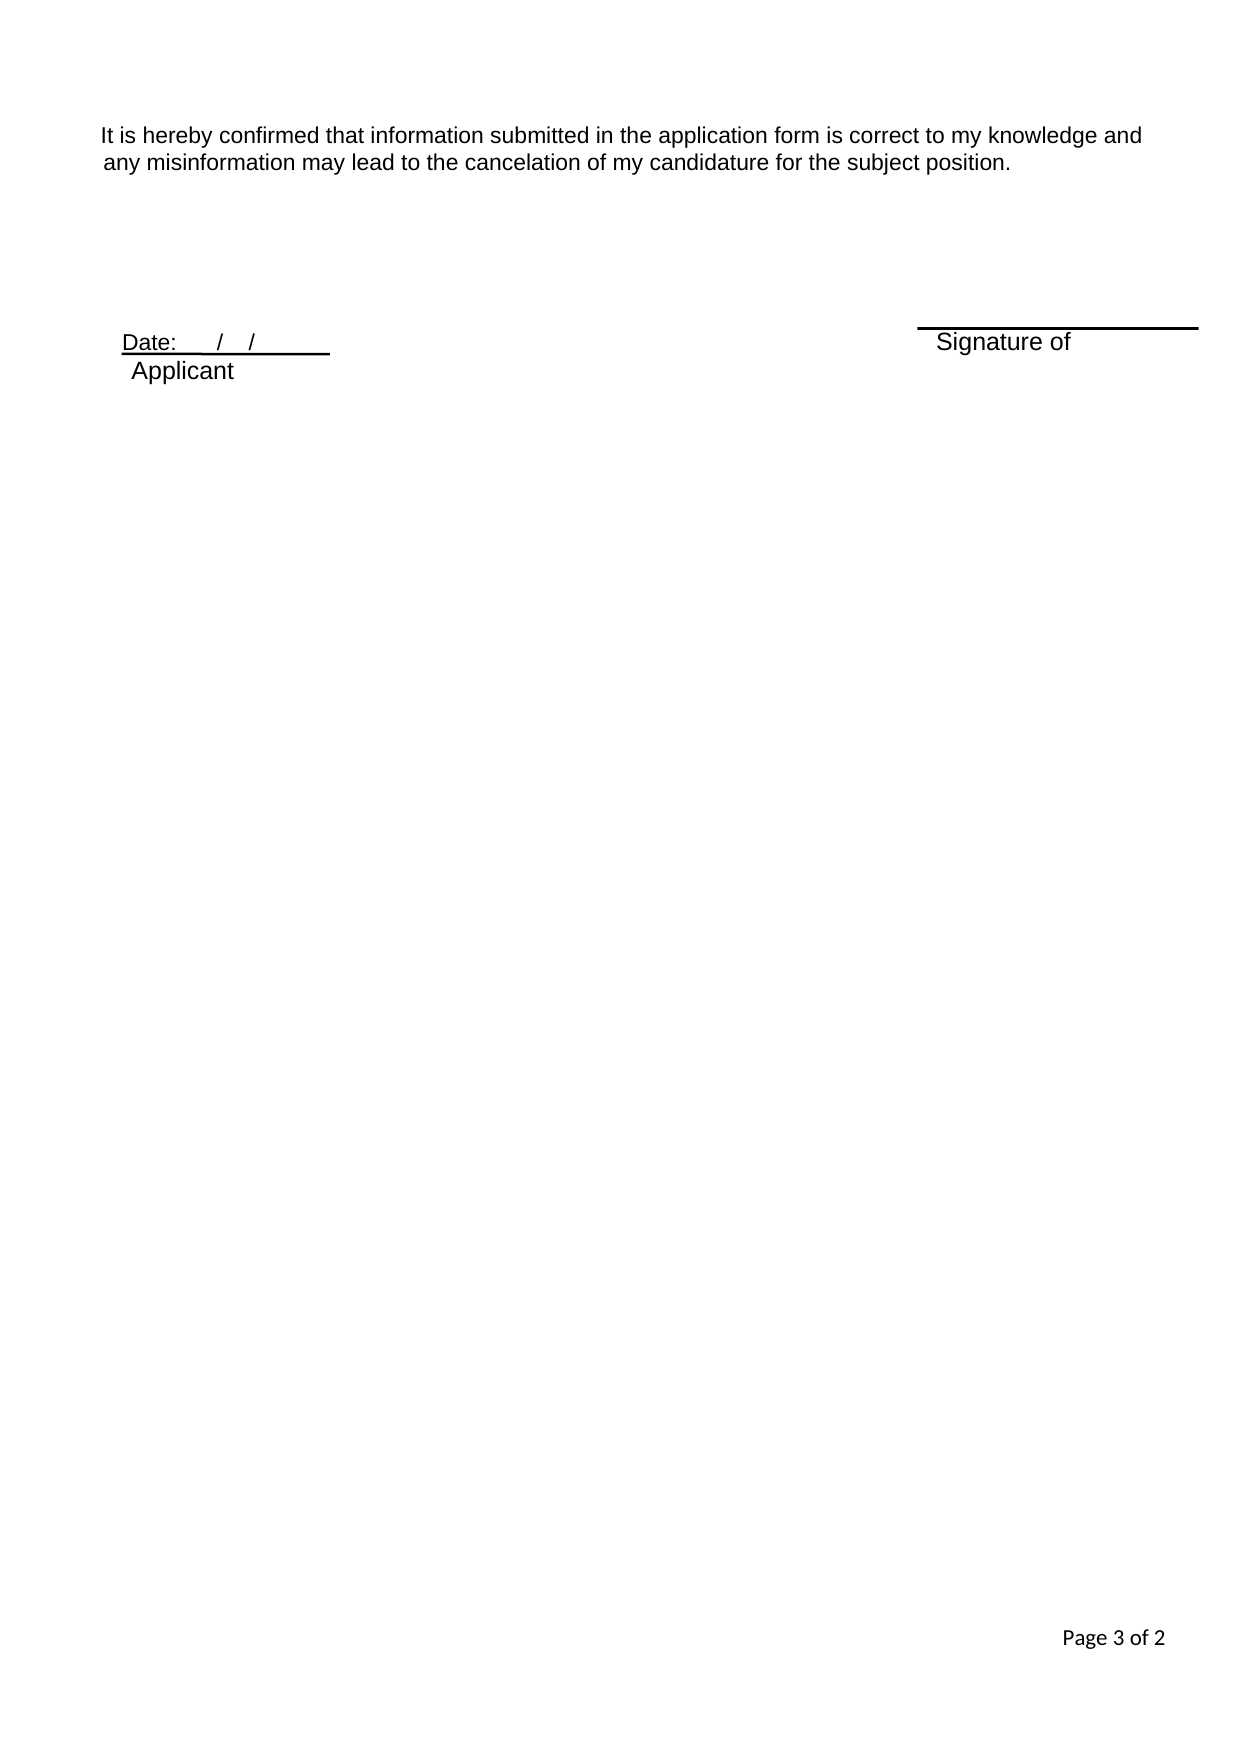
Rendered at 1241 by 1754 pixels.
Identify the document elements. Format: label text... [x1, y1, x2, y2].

text It is hereby confirmed that information submitted in the application form is correct to my knowledge and any misinformation may lead to the cancelation of my candidature for the subject position. [75, 122, 1165, 175]
text Date: / / Signature of Applicant [122, 327, 1165, 385]
